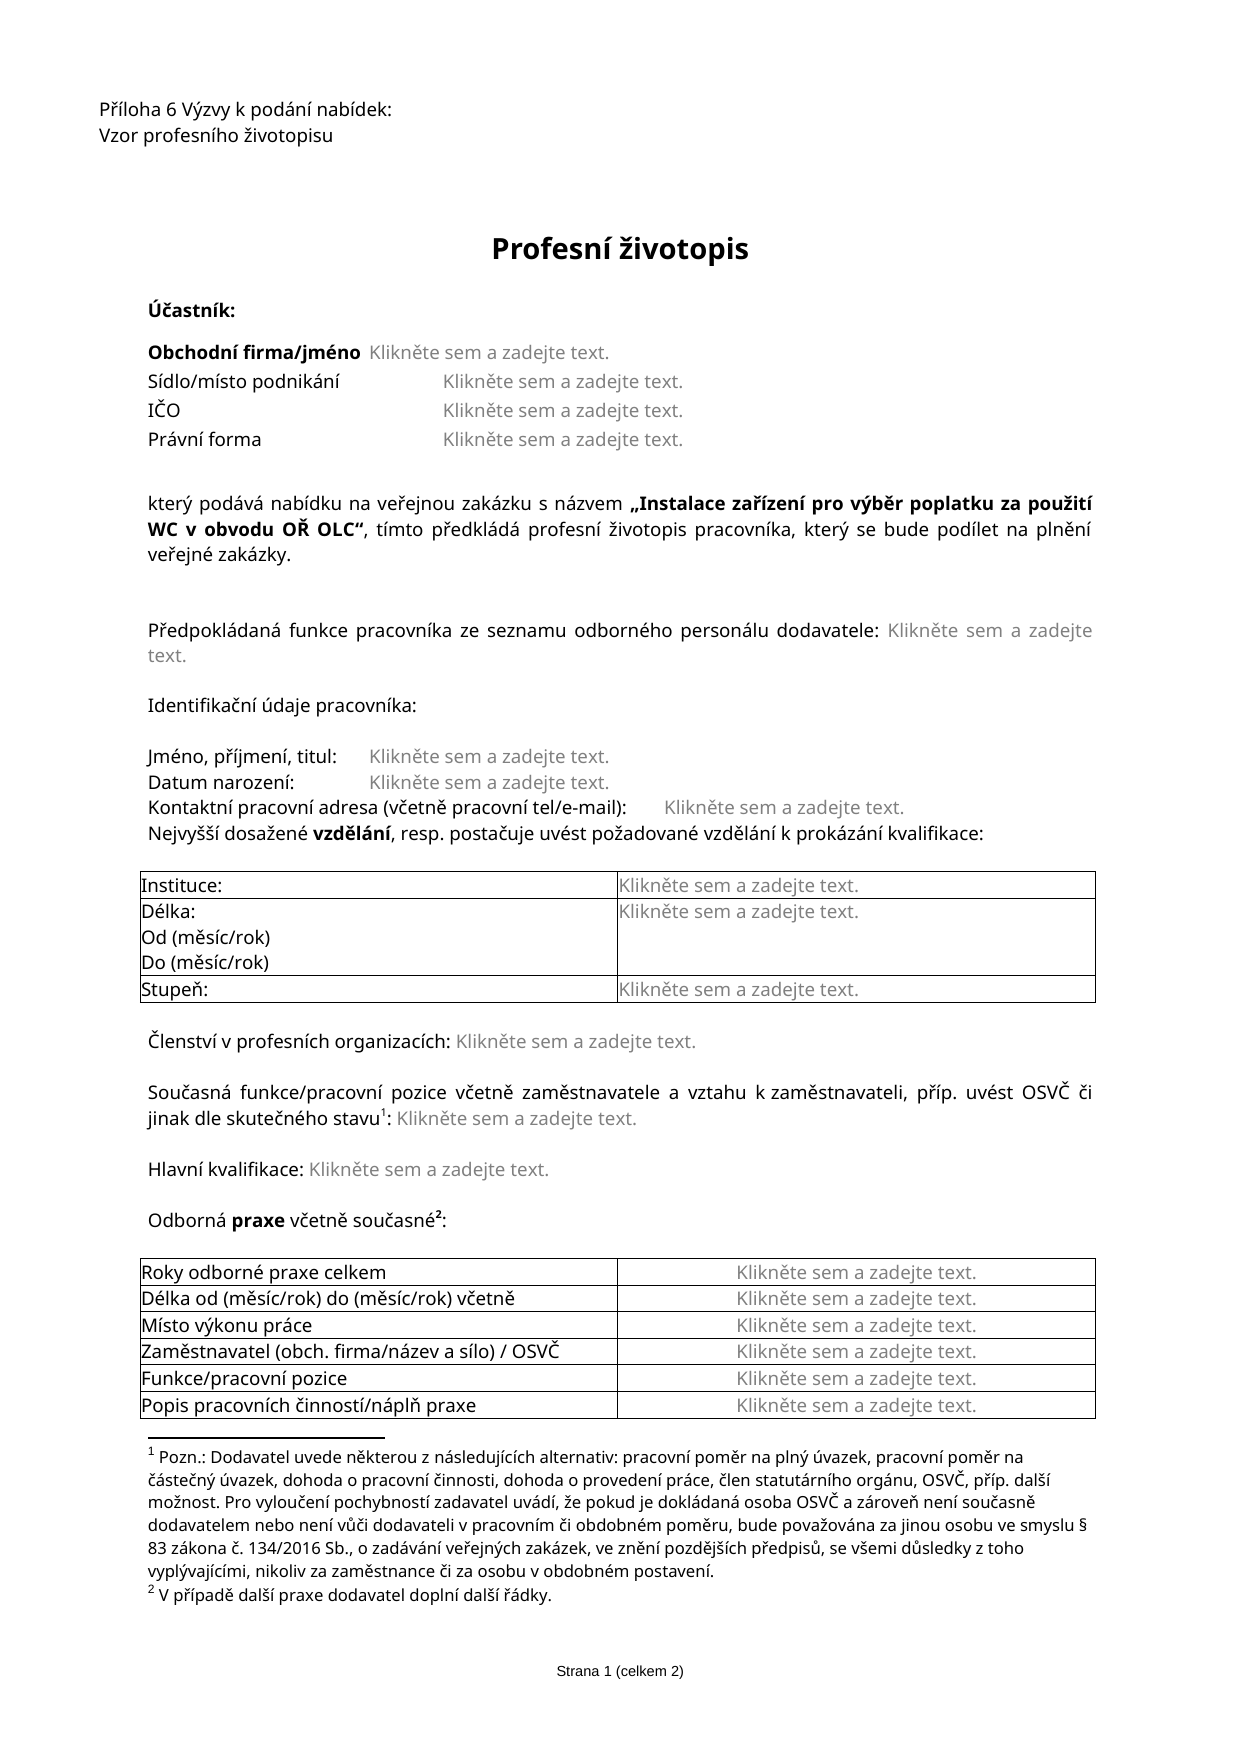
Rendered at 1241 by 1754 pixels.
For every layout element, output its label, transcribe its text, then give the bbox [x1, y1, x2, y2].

table_cell Místo výkonu práce [141, 1312, 617, 1338]
text Členství v profesních organizacích: [148, 1028, 1093, 1054]
text Identifikační údaje pracovníka: [148, 692, 1093, 718]
table_header Roky odborné praxe celkem [141, 1259, 617, 1284]
text Datum narození: [148, 769, 1093, 794]
text Obchodní firma/jméno [148, 336, 1093, 365]
table_cell [618, 899, 1095, 975]
text který podává nabídku na veřejnou zakázku s názvem „Instalace zařízení pro výběr poplatku za použití WC v obvodu OŘ OLC“, tímto předkládá profesní životopis pracovníka, který se bude podílet na plnění veřejné zakázky. [148, 490, 1093, 567]
table_cell Funkce/pracovní pozice [141, 1365, 617, 1391]
table_cell Popis pracovních činností/náplň praxe [141, 1392, 617, 1417]
table_cell Zaměstnavatel (obch. firma/název a sílo) / OSVČ [141, 1339, 617, 1364]
table_header [618, 872, 1095, 898]
table_cell Délka: Od (měsíc/rok) Do (měsíc/rok) [141, 899, 617, 975]
text Současná funkce/pracovní pozice včetně zaměstnavatele a vztahu k zaměstnavateli, příp. uvést OSVČ či jinak dle skutečného stavu: [148, 1079, 1093, 1130]
text Odborná praxe včetně současné: [148, 1207, 1093, 1232]
table_cell [618, 976, 1095, 1002]
text Sídlo/místo podnikání [148, 365, 1093, 394]
table_cell [618, 1339, 1095, 1364]
table_cell [618, 1365, 1095, 1391]
table_cell Stupeň: [141, 976, 617, 1002]
table_header [618, 1259, 1095, 1284]
table_cell [618, 1392, 1095, 1417]
title Profesní životopis [148, 228, 1093, 268]
table_cell Délka od (měsíc/rok) do (měsíc/rok) včetně [141, 1286, 617, 1311]
text Nejvyšší dosažené vzdělání, resp. postačuje uvést požadované vzdělání k prokázání kvalifikace: [148, 820, 1093, 846]
table_cell [618, 1286, 1095, 1311]
table_cell [618, 1312, 1095, 1338]
table_header Instituce: [141, 872, 617, 898]
text IČO [148, 394, 1093, 423]
text Předpokládaná funkce pracovníka ze seznamu odborného personálu dodavatele: [148, 617, 1093, 667]
text Kontaktní pracovní adresa (včetně pracovní tel/e-mail): [148, 794, 1093, 820]
text Jméno, příjmení, titul: [148, 743, 1093, 769]
text Hlavní kvalifikace: [148, 1156, 1093, 1181]
text Právní forma [148, 423, 1093, 452]
text Účastník: [148, 293, 1093, 324]
